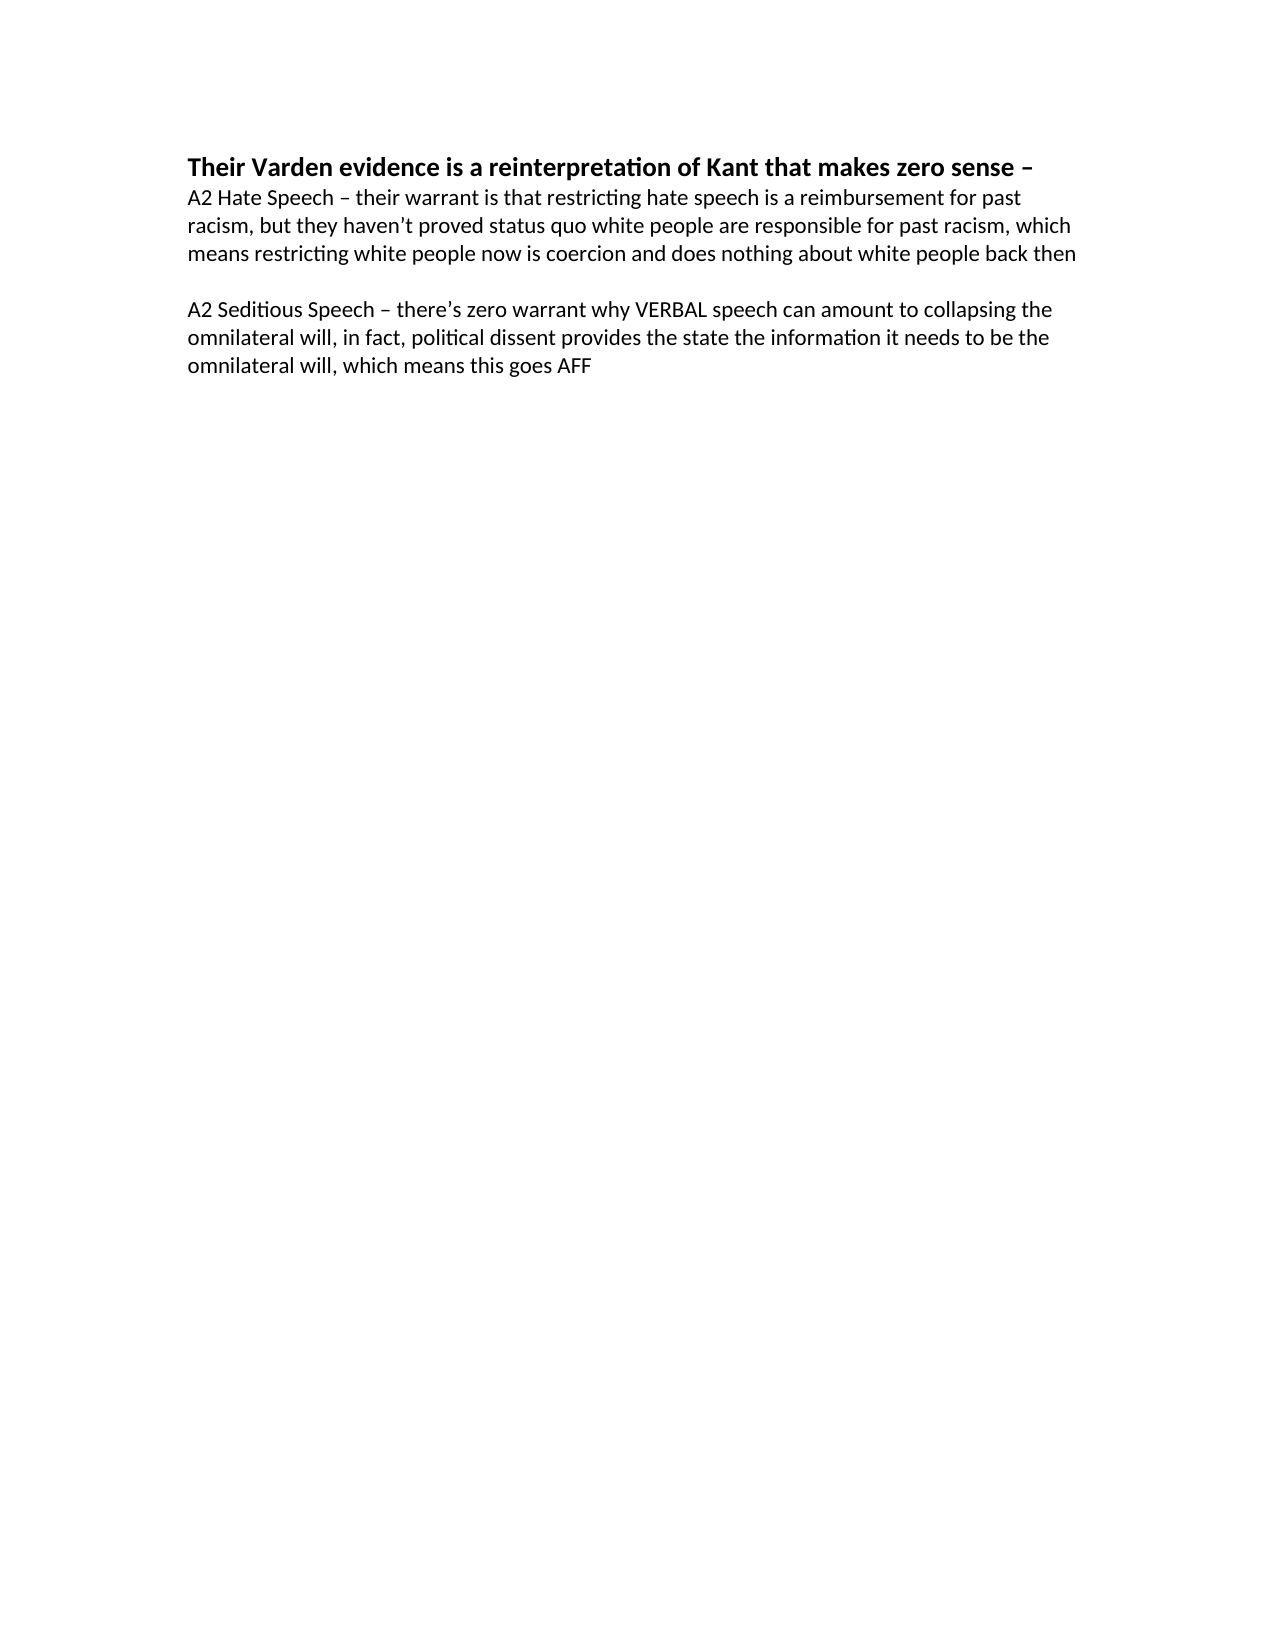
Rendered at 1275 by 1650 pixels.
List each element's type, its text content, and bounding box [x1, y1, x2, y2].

text A2 Hate Speech – their warrant is that restricting hate speech is a reimbursement for past racism, but they haven’t proved status quo white people are responsible for past racism, which means restricting white people now is coercion and does nothing about white people back then [187, 183, 1087, 267]
text A2 Seditious Speech – there’s zero warrant why VERBAL speech can amount to collapsing the omnilateral will, in fact, political dissent provides the state the information it needs to be the omnilateral will, which means this goes AFF [187, 295, 1087, 379]
subtitle Their Varden evidence is a reinterpretation of Kant that makes zero sense – [187, 150, 1087, 183]
